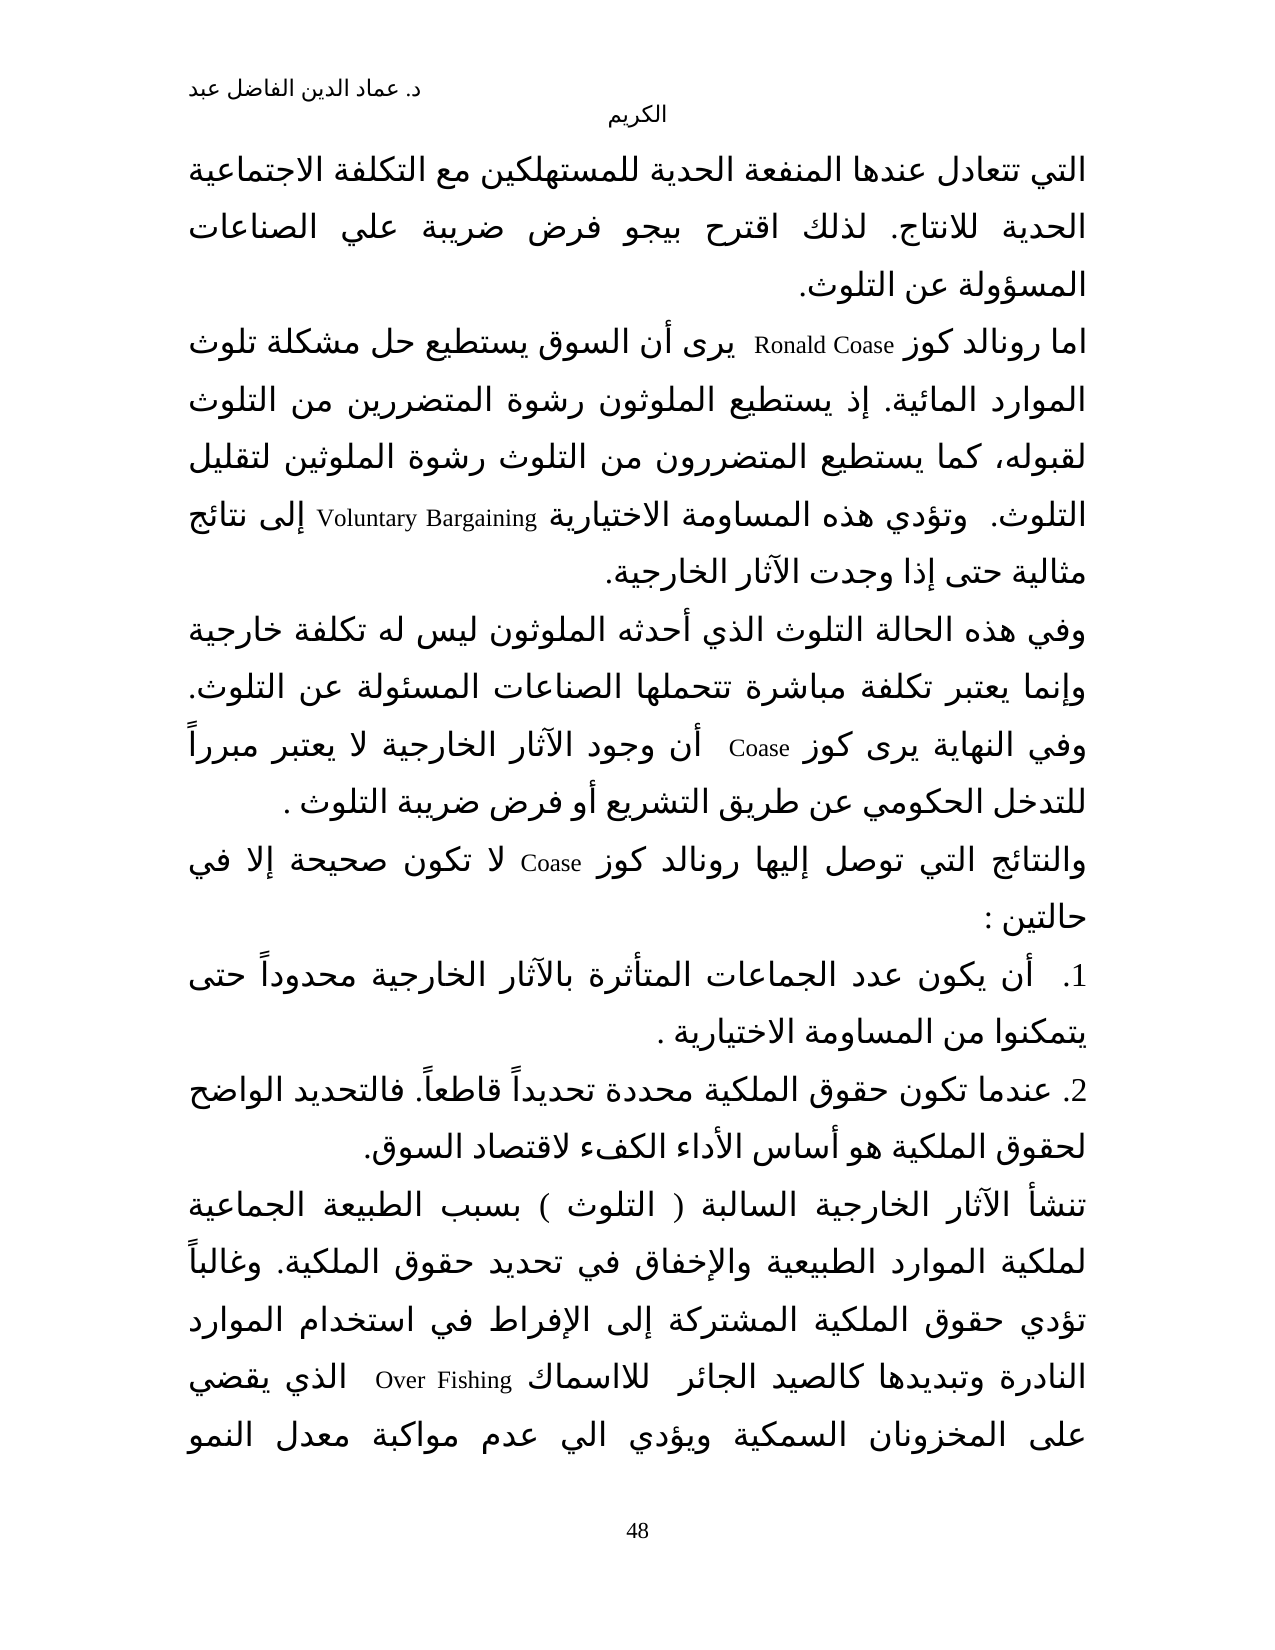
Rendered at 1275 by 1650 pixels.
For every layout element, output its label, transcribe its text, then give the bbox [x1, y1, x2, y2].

text 2. عندما تكون حقوق الملكية محددة تحديداً قاطعاً. فالتحديد الواضح لحقوق الملكية هو أساس الأداء الكفء لاقتصاد السوق. [187, 1070, 1087, 1166]
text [187, 150, 1087, 303]
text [187, 1185, 1087, 1453]
text 1. أن يكون عدد الجماعات المتأثرة بالآثار الخارجية محدوداً حتى يتمكنوا من المساومة الاختيارية . [187, 955, 1087, 1051]
text اما رونالد كوز Ronald Coase يرى أن السوق يستطيع حل مشكلة تلوث الموارد المائية. إذ يستطيع الملوثون رشوة المتضررين من التلوث لقبوله، كما يستطيع المتضررون من التلوث رشوة الملوثين لتقليل التلوث. وتؤدي هذه المساومة الاختيارية Voluntary Bargaining إلى نتائج مثالية حتى إذا وجدت الآثار الخارجية. [187, 322, 1087, 591]
text والنتائج التي توصل إليها رونالد كوز Coase لا تكون صحيحة إلا في حالتين : [187, 840, 1087, 936]
text وفي هذه الحالة التلوث الذي أحدثه الملوثون ليس له تكلفة خارجية وإنما يعتبر تكلفة مباشرة تتحملها الصناعات المسئولة عن التلوث. وفي النهاية يرى كوز Coase أن وجود الآثار الخارجية لا يعتبر مبرراً للتدخل الحكومي عن طريق التشريع أو فرض ضريبة التلوث . [187, 610, 1087, 821]
